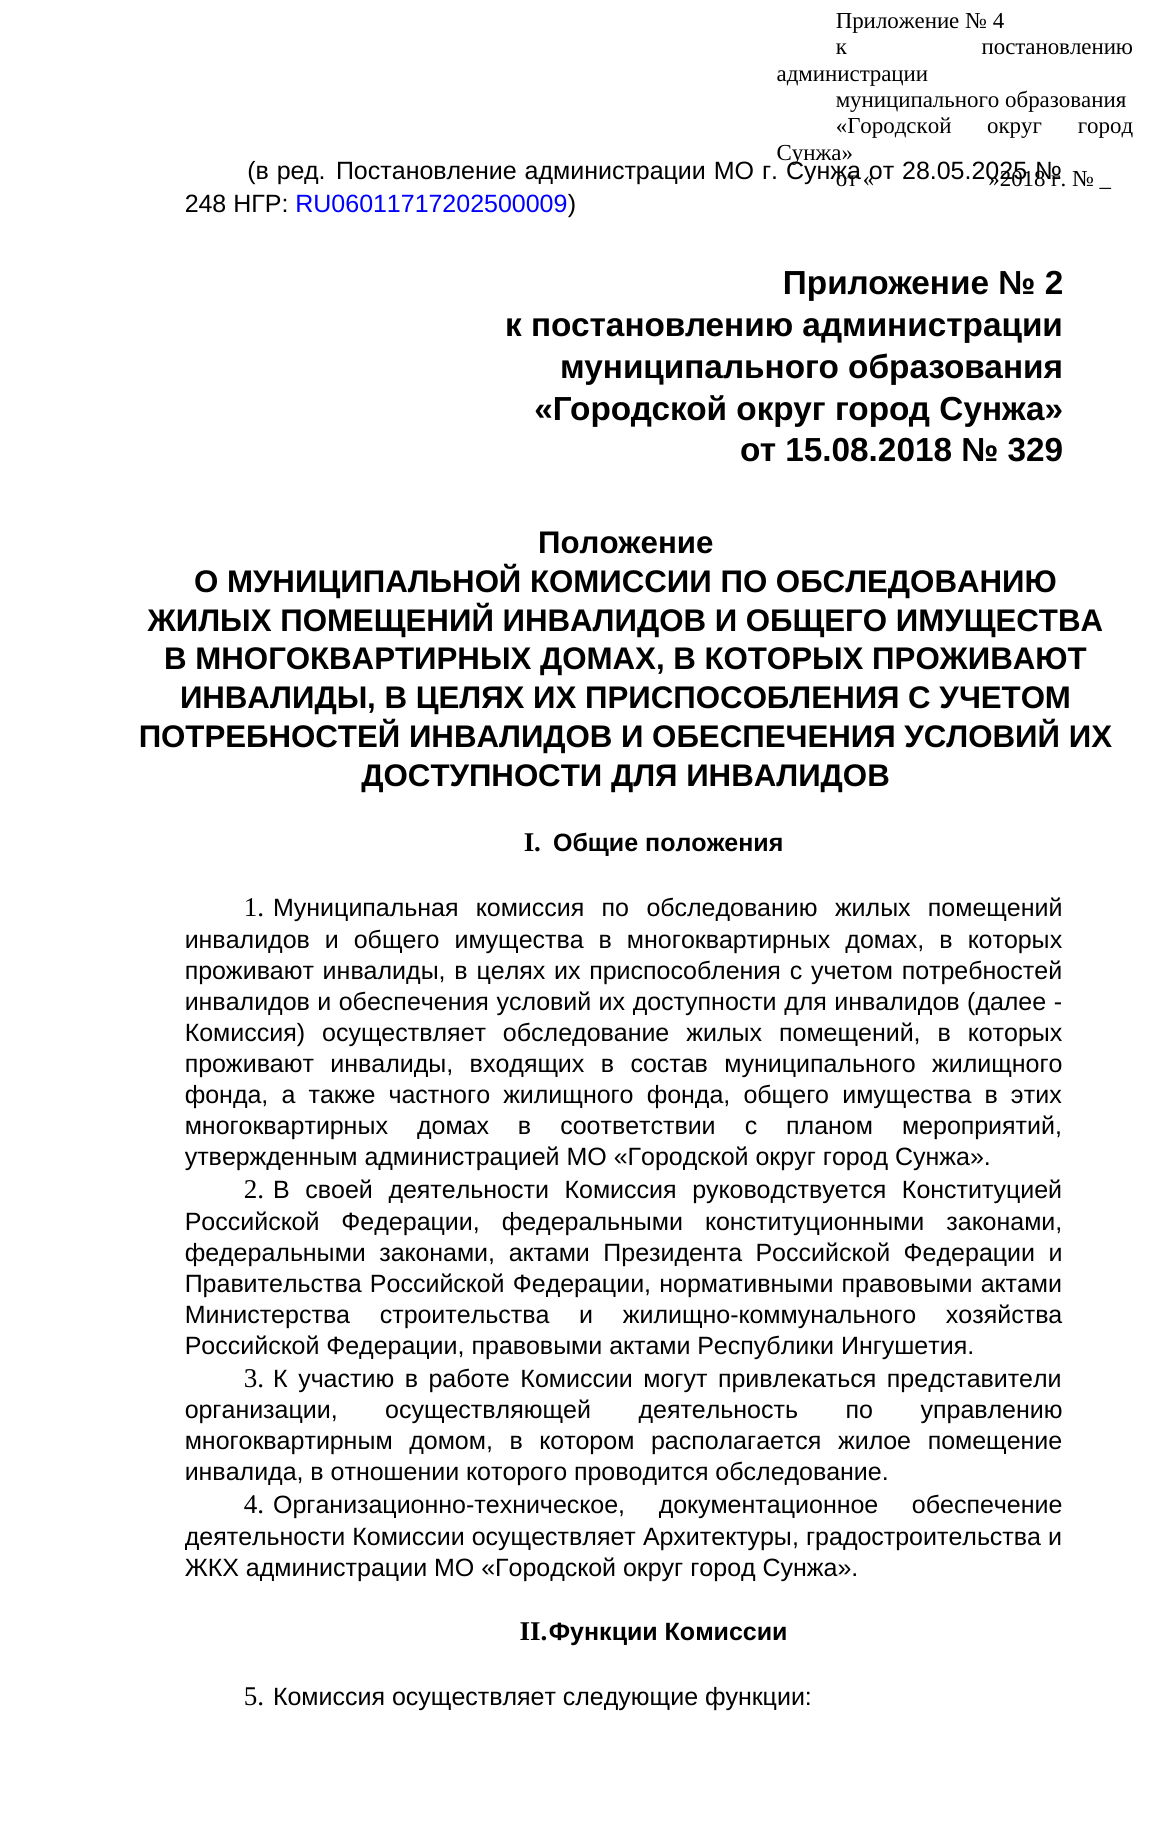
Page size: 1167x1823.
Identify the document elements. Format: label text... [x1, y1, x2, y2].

text «Городской округ город Сунжа» [184, 389, 1063, 427]
text ДОСТУПНОСТИ ДЛЯ ИНВАЛИДОВ [125, 757, 1126, 792]
text от 15.08.2018 № 329 [125, 431, 1063, 469]
text к постановлению администрации муниципального образования [184, 305, 1063, 385]
text О МУНИЦИПАЛЬНОЙ КОМИССИИ ПО ОБСЛЕДОВАНИЮ ЖИЛЫХ ПОМЕЩЕНИЙ ИНВАЛИДОВ И ОБЩЕГО ИМУЩЕСТВА [125, 563, 1126, 637]
list Функции Комиссии [184, 1615, 1063, 1646]
text (в ред. Постановление администрации МО г. Сунжа от 28.05.2025 № 248 НГР: RU06011717202500009) [184, 156, 1063, 218]
list Комиссия осуществляет следующие функции: [184, 1680, 1063, 1711]
list Организационно-техническое, документационное обеспечение деятельности Комиссии осуществляет Архитектуры, градостроительства и ЖКХ администрации МО «Городской округ город Сунжа». [184, 1488, 1063, 1582]
text Приложение № 2 [184, 263, 1063, 301]
list Муниципальная комиссия по обследованию жилых помещений инвалидов и общего имущества в многоквартирных домах, в которых проживают инвалиды, в целях их приспособления с учетом потребностей инвалидов и обеспечения условий их доступности для инвалидов (далее - Комиссия) осуществляет обследование жилых помещений, в которых проживают инвалиды, входящих в состав муниципального жилищного фонда, а также частного жилищного фонда, общего имущества в этих многоквартирных домах в соответствии с планом мероприятий, утвержденным администрацией МО «Городской округ город Сунжа». [184, 891, 1063, 1171]
list В своей деятельности Комиссия руководствуется Конституцией Российской Федерации, федеральными конституционными законами, федеральными законами, актами Президента Российской Федерации и Правительства Российской Федерации, нормативными правовыми актами Министерства строительства и жилищно-коммунального хозяйства Российской Федерации, правовыми актами Республики Ингушетия. [184, 1173, 1063, 1359]
list Общие положения [184, 827, 1063, 858]
text Положение [125, 524, 1126, 560]
text В МНОГОКВАРТИРНЫХ ДОМАХ, В КОТОРЫХ ПРОЖИВАЮТ ИНВАЛИДЫ, В ЦЕЛЯХ ИХ ПРИСПОСОБЛЕНИЯ С УЧЕТОМ ПОТРЕБНОСТЕЙ ИНВАЛИДОВ И ОБЕСПЕЧЕНИЯ УСЛОВИЙ ИХ [125, 640, 1126, 754]
list К участию в работе Комиссии могут привлекаться представители организации, осуществляющей деятельность по управлению многоквартирным домом, в котором располагается жилое помещение инвалида, в отношении которого проводится обследование. [184, 1362, 1063, 1486]
